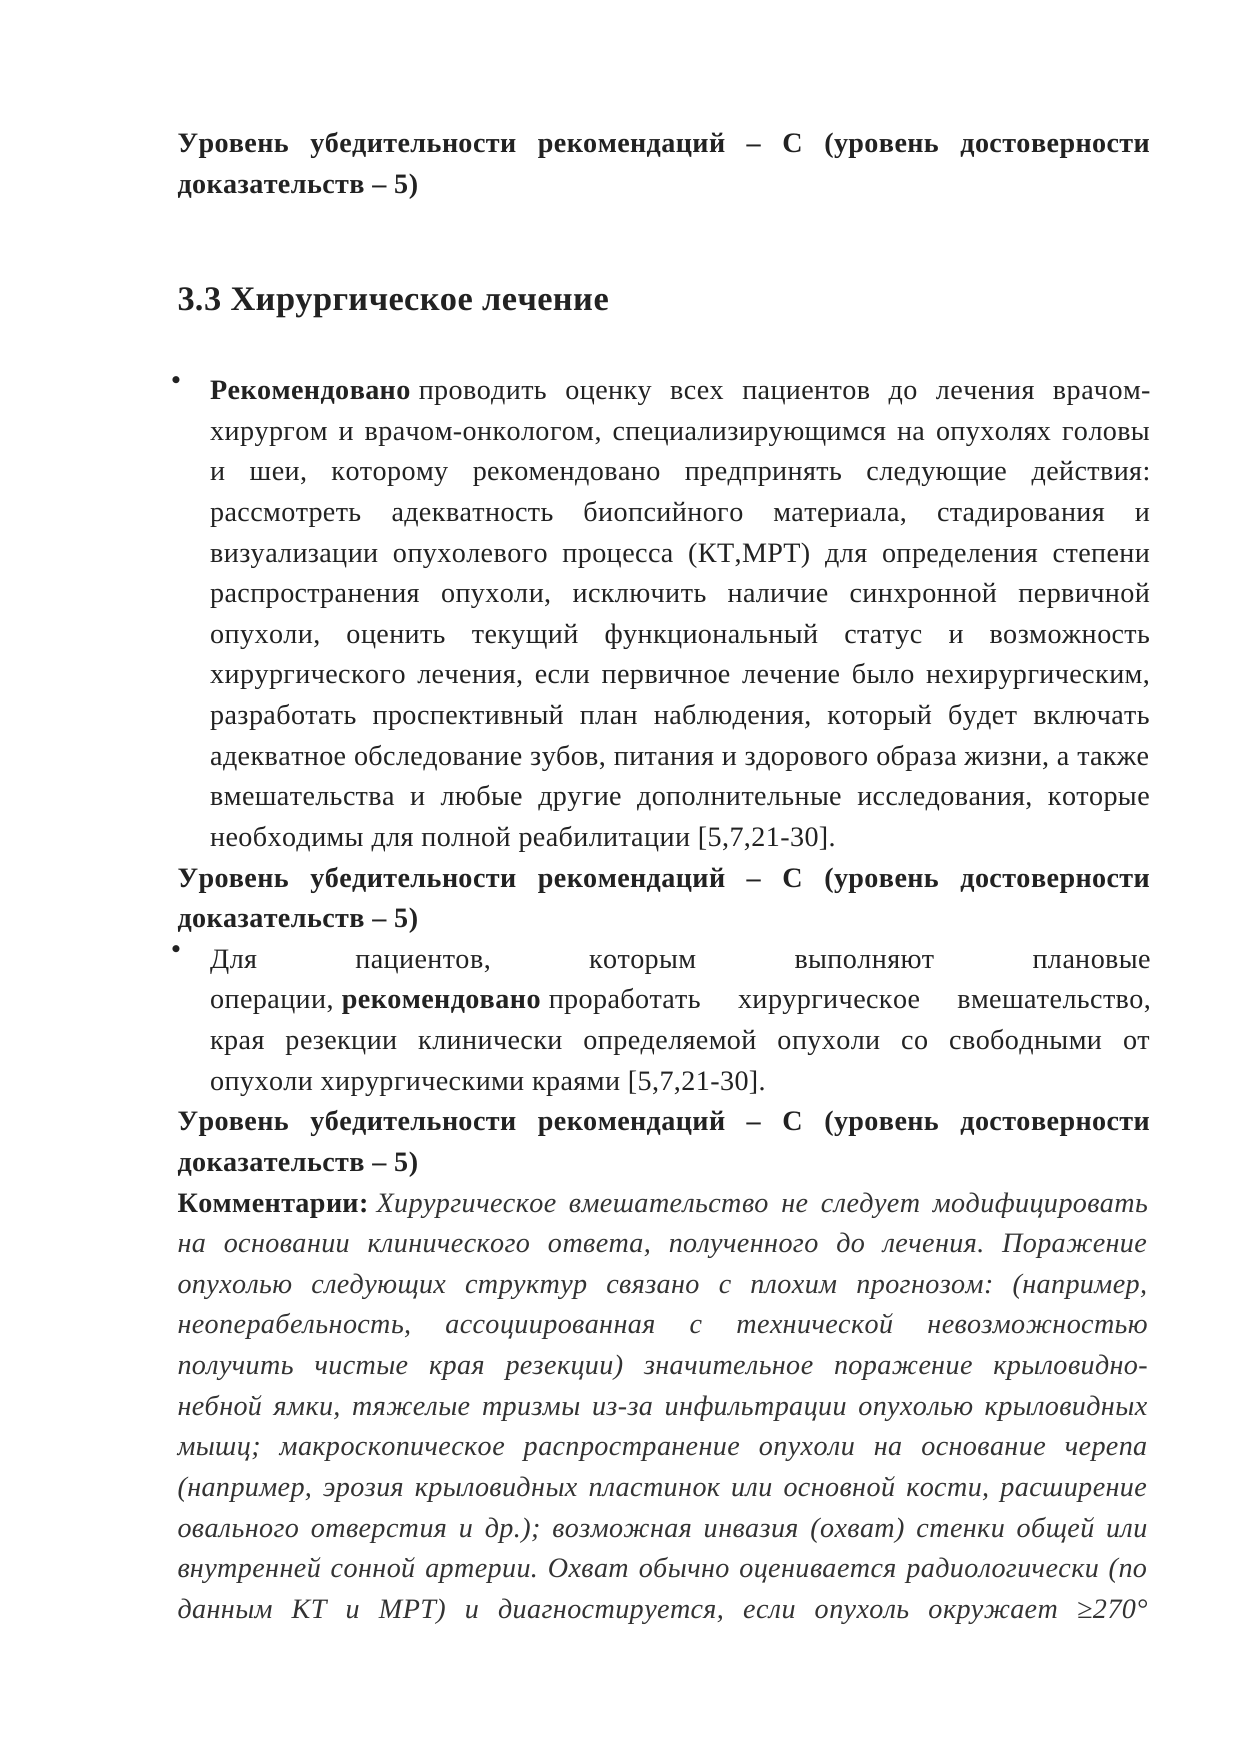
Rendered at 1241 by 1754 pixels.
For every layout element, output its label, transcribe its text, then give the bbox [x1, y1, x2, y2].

text Уровень убедительности рекомендаций – C (уровень достоверности доказательств – 5) [177, 118, 1152, 199]
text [177, 1177, 1152, 1624]
text 3.3 Хирургическое лечение [177, 277, 1152, 318]
list Для пациентов, которым выполняют плановые операции, рекомендовано проработать хирургическое вмешательство, края резекции клинически определяемой опухоли со свободными от опухоли хирургическими краями [5,7,21-30]. [172, 934, 1152, 1096]
list Рекомендовано проводить оценку всех пациентов до лечения врачом-хирургом и врачом-онкологом, специализирующимся на опухолях головы и шеи, которому рекомендовано предпринять следующие действия: рассмотреть адекватность биопсийного материала, стадирования и визуализации опухолевого процесса (КТ,МРТ) для определения степени распространения опухоли, исключить наличие синхронной первичной опухоли, оценить текущий функциональный статус и возможность хирургического лечения, если первичное лечение было нехирургическим, разработать проспективный план наблюдения, который будет включать адекватное обследование зубов, питания и здорового образа жизни, а также вмешательства и любые другие дополнительные исследования, которые необходимы для полной реабилитации [5,7,21-30]. [172, 365, 1152, 852]
text Уровень убедительности рекомендаций – C (уровень достоверности доказательств – 5) [177, 1096, 1152, 1177]
text Уровень убедительности рекомендаций – C (уровень достоверности доказательств – 5) [177, 852, 1152, 934]
